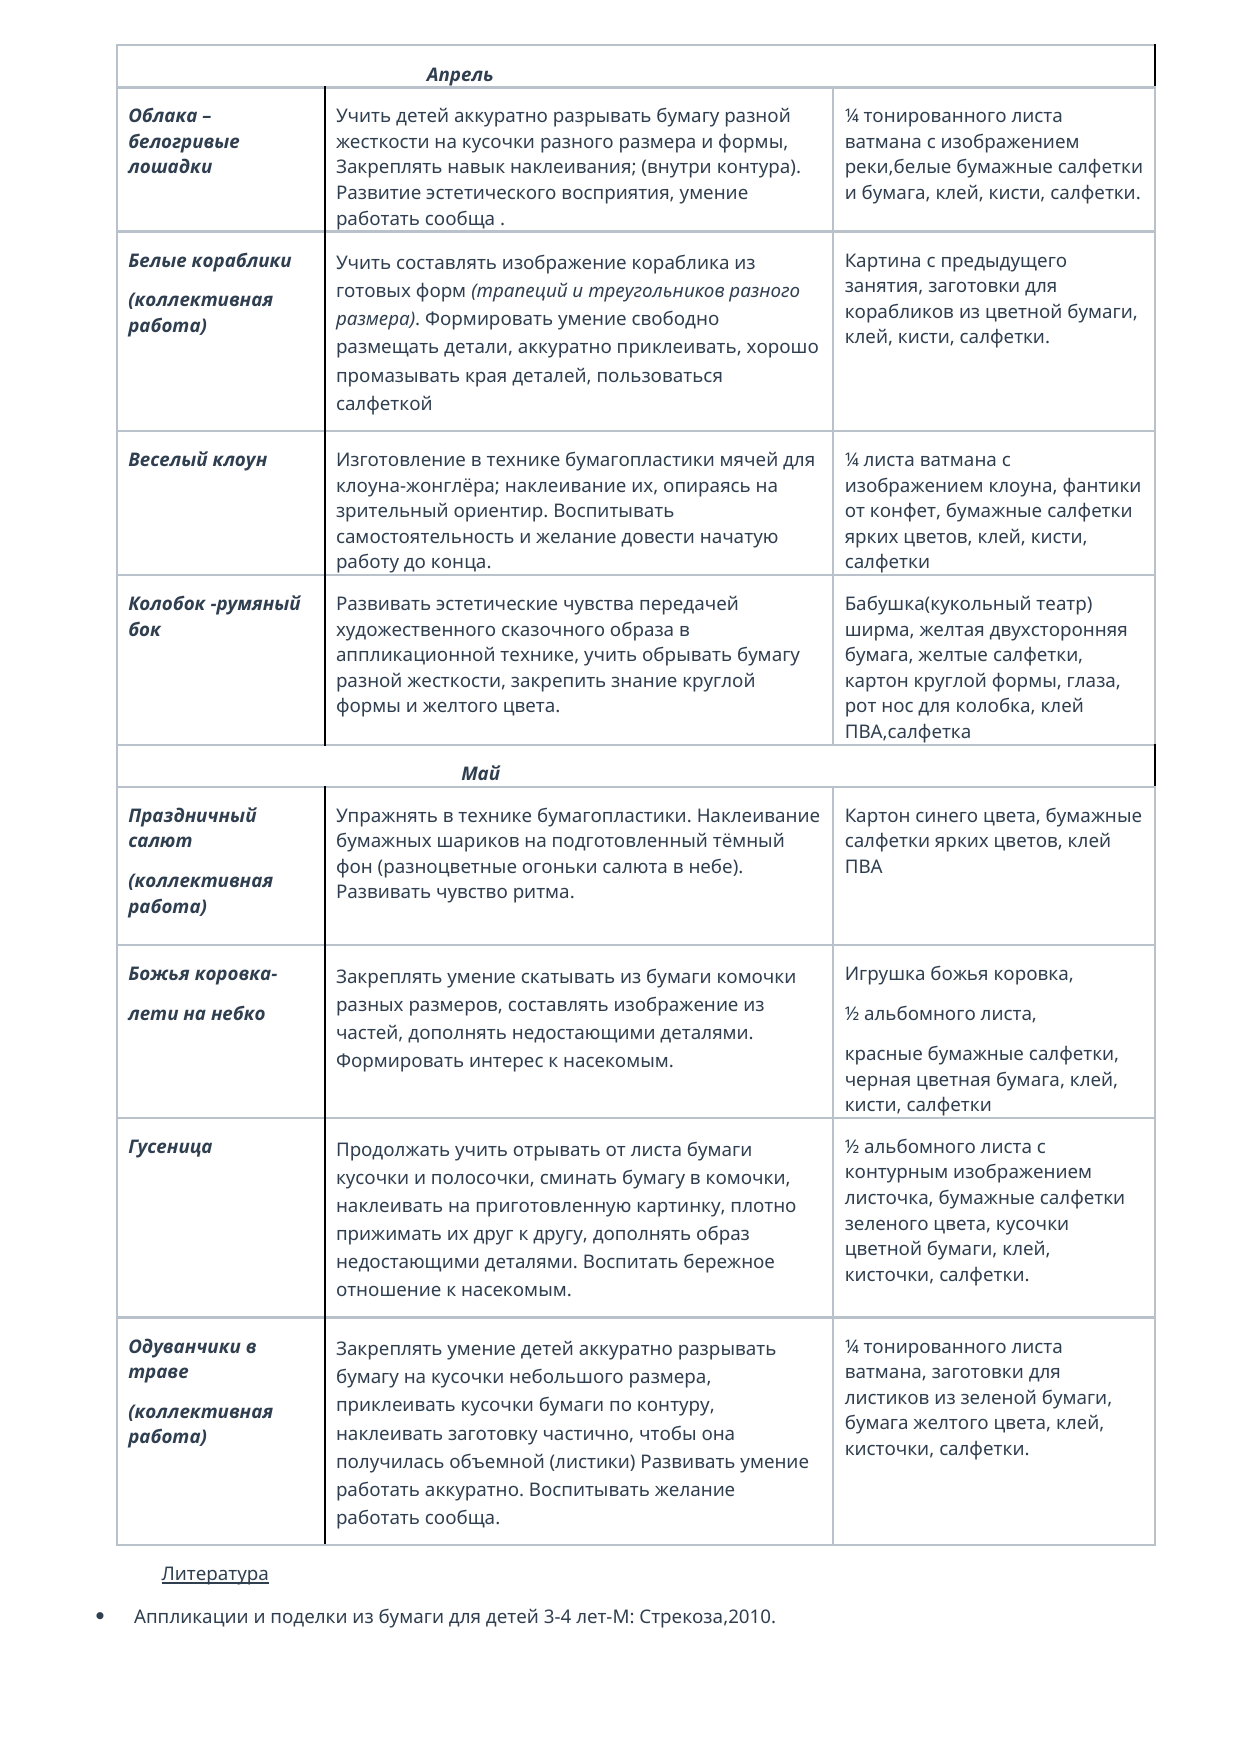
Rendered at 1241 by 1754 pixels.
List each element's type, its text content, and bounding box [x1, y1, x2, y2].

table_cell Праздничный салют (коллективная работа) [118, 788, 324, 944]
table_cell Белые кораблики (коллективная работа) [118, 233, 324, 430]
table_cell Веселый клоун [118, 432, 324, 574]
list Аппликации и поделки из бумаги для детей 3-4 лет-М: Стрекоза,2010. [96, 1601, 1152, 1629]
table_cell Закреплять умение скатывать из бумаги комочки разных размеров, составлять изображение из частей, дополнять недостающими деталями. Формировать интерес к насекомым. [326, 946, 832, 1117]
table_cell Закреплять умение детей аккуратно разрывать бумагу на кусочки небольшого размера, приклеивать кусочки бумаги по контуру, наклеивать заготовку частично, чтобы она получилась объемной (листики) Развивать умение работать аккуратно. Воспитывать желание работать сообща. [326, 1319, 832, 1544]
table_cell ¼ листа ватмана с изображением клоуна, фантики от конфет, бумажные салфетки ярких цветов, клей, кисти, салфетки [834, 432, 1154, 574]
table_cell Облака – белогривые лошадки [118, 89, 324, 230]
table_cell Развивать эстетические чувства передачей художественного сказочного образа в аппликационной технике, учить обрывать бумагу разной жесткости, закрепить знание круглой формы и желтого цвета. [326, 576, 832, 744]
table_cell Май [118, 746, 1154, 786]
text Литература [161, 1561, 1152, 1586]
table_cell Картина с предыдущего занятия, заготовки для корабликов из цветной бумаги, клей, кисти, салфетки. [834, 233, 1154, 430]
table_cell Игрушка божья коровка, ½ альбомного листа, красные бумажные салфетки, черная цветная бумага, клей, кисти, салфетки [834, 946, 1154, 1117]
table_cell Одуванчики в траве (коллективная работа) [118, 1319, 324, 1544]
table_cell Колобок -румяный бок [118, 576, 324, 744]
table_cell Картон синего цвета, бумажные салфетки ярких цветов, клей ПВА [834, 788, 1154, 944]
table_cell ¼ тонированного листа ватмана, заготовки для листиков из зеленой бумаги, бумага желтого цвета, клей, кисточки, салфетки. [834, 1319, 1154, 1544]
table_cell Упражнять в технике бумагопластики. Наклеивание бумажных шариков на подготовленный тёмный фон (разноцветные огоньки салюта в небе). Развивать чувство ритма. [326, 788, 832, 944]
table_cell Учить детей аккуратно разрывать бумагу разной жесткости на кусочки разного размера и формы, Закреплять навык наклеивания; (внутри контура). Развитие эстетического восприятия, умение работать сообща . [326, 89, 832, 230]
table_cell Продолжать учить отрывать от листа бумаги кусочки и полосочки, сминать бумагу в комочки, наклеивать на приготовленную картинку, плотно прижимать их друг к другу, дополнять образ недостающими деталями. Воспитать бережное отношение к насекомым. [326, 1119, 832, 1316]
table_cell Учить составлять изображение кораблика из готовых форм (трапеций и треугольников разного размера). Формировать умение свободно размещать детали, аккуратно приклеивать, хорошо промазывать края деталей, пользоваться салфеткой [326, 233, 832, 430]
table_cell Бабушка(кукольный театр) ширма, желтая двухсторонняя бумага, желтые салфетки, картон круглой формы, глаза, рот нос для колобка, клей ПВА,салфетка [834, 576, 1154, 744]
table_cell Изготовление в технике бумагопластики мячей для клоуна-жонглёра; наклеивание их, опираясь на зрительный ориентир. Воспитывать самостоятельность и желание довести начатую работу до конца. [326, 432, 832, 574]
table_cell Божья коровка- лети на небко [118, 946, 324, 1117]
table_cell ½ альбомного листа с контурным изображением листочка, бумажные салфетки зеленого цвета, кусочки цветной бумаги, клей, кисточки, салфетки. [834, 1119, 1154, 1316]
table_cell Гусеница [118, 1119, 324, 1316]
table_cell ¼ тонированного листа ватмана с изображением реки,белые бумажные салфетки и бумага, клей, кисти, салфетки. [834, 89, 1154, 230]
table_cell Апрель [118, 46, 1154, 86]
